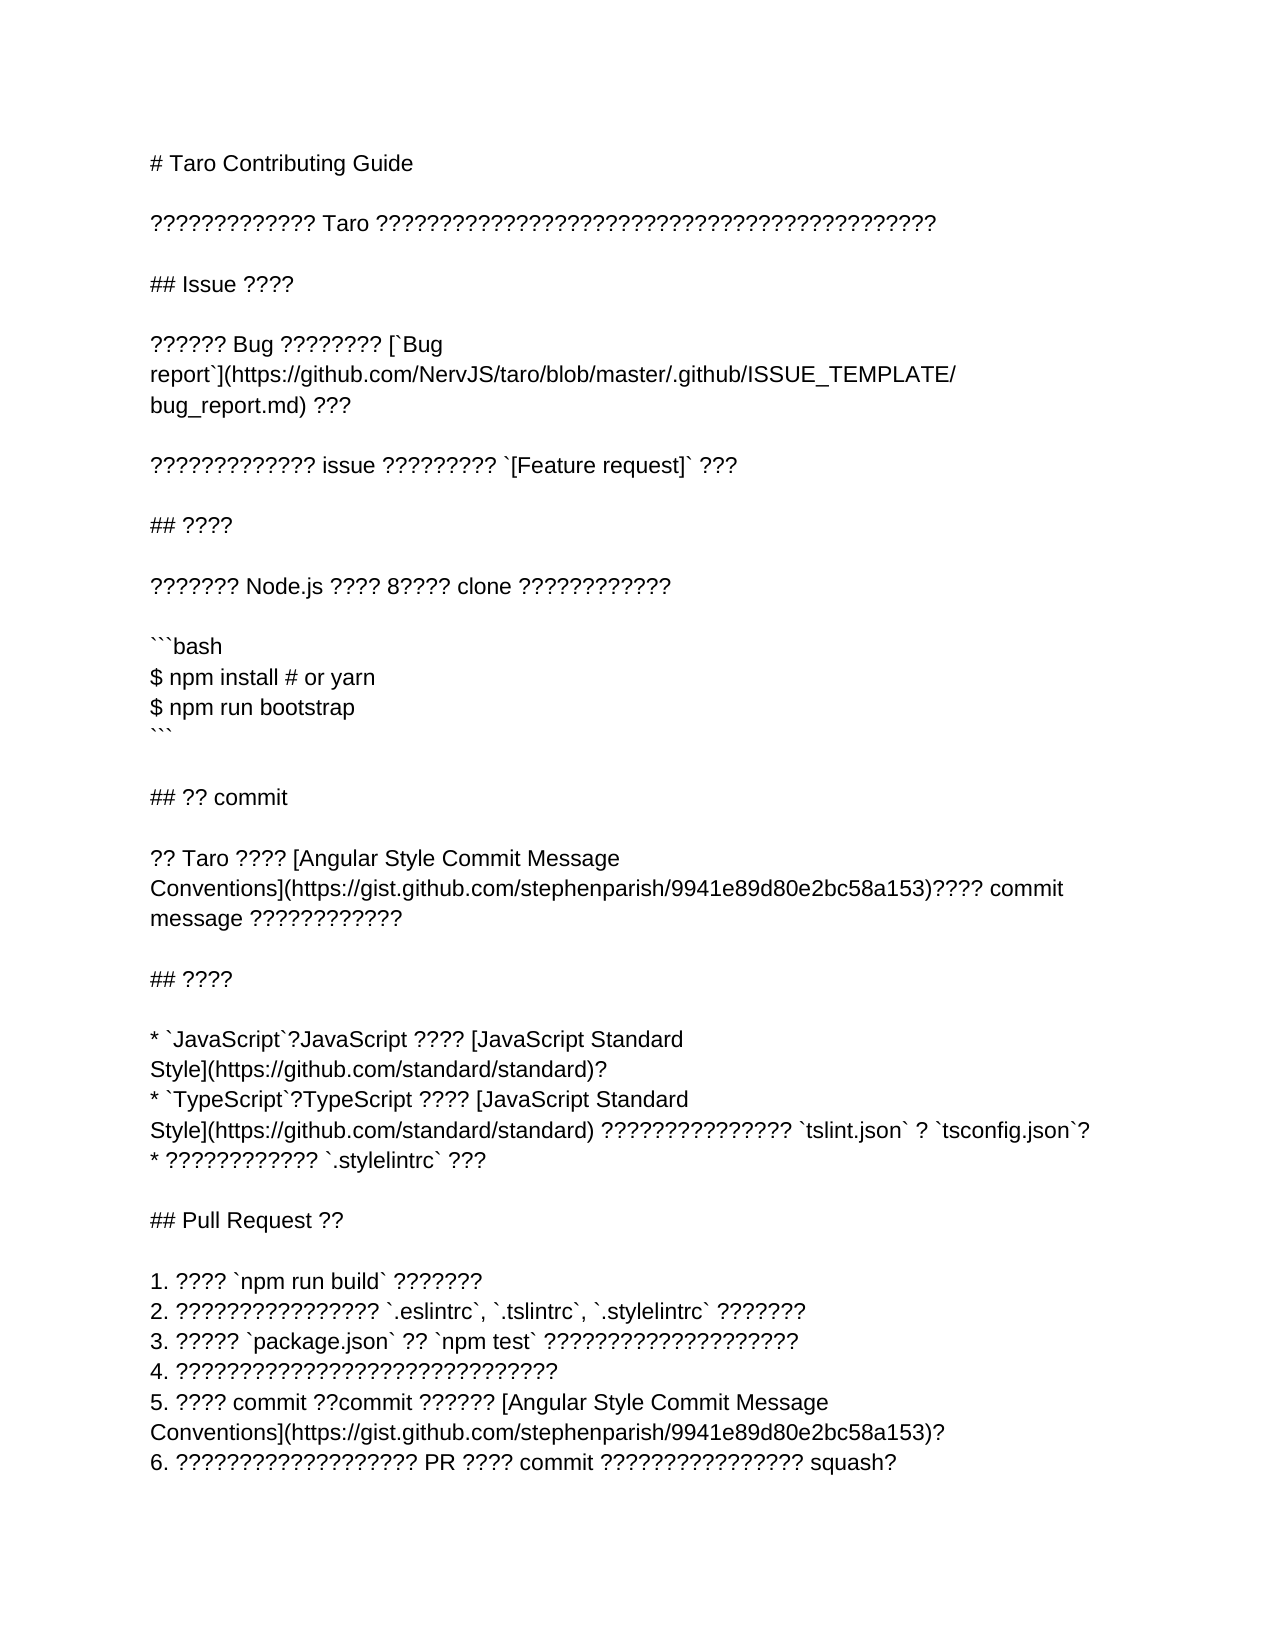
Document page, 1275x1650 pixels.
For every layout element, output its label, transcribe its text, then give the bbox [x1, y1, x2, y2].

text ## Pull Request ?? [150, 1207, 1125, 1234]
text ## ???? [150, 966, 1125, 992]
text 1. ???? `npm run build` ??????? [150, 1268, 1125, 1294]
text $ npm install # or yarn [150, 663, 1125, 690]
text ``` [150, 724, 1125, 750]
text * `TypeScript`?TypeScript ???? [JavaScript Standard Style](https://github.com/standard/standard) ??????????????? `tslint.json` ? `tsconfig.json`? [150, 1086, 1125, 1143]
text 6. ??????????????????? PR ???? commit ???????????????? squash? [150, 1449, 1125, 1475]
text ????????????? Taro ???????????????????????????????????????????? [150, 210, 1125, 237]
text 4. ?????????????????????????????? [150, 1358, 1125, 1385]
text ??????? Node.js ???? 8???? clone ???????????? [150, 573, 1125, 599]
text 2. ???????????????? `.eslintrc`, `.tslintrc`, `.stylelintrc` ??????? [150, 1298, 1125, 1324]
text ????????????? issue ????????? `[Feature request]` ??? [150, 452, 1125, 478]
text $ npm run bootstrap [150, 694, 1125, 720]
text 5. ???? commit ??commit ?????? [Angular Style Commit Message Conventions](https://gist.github.com/stephenparish/9941e89d80e2bc58a153)? [150, 1388, 1125, 1445]
text * ???????????? `.stylelintrc` ??? [150, 1147, 1125, 1173]
text ?????? Bug ???????? [`Bug report`](https://github.com/NervJS/taro/blob/master/.github/ISSUE_TEMPLATE/bug_report.md) ??? [150, 331, 1125, 418]
text # Taro Contributing Guide [150, 150, 1125, 176]
text 3. ????? `package.json` ?? `npm test` ???????????????????? [150, 1328, 1125, 1354]
text ## ?? commit [150, 784, 1125, 811]
text ## ???? [150, 512, 1125, 539]
text * `JavaScript`?JavaScript ???? [JavaScript Standard Style](https://github.com/standard/standard)? [150, 1026, 1125, 1083]
text ## Issue ???? [150, 271, 1125, 297]
text ```bash [150, 633, 1125, 660]
text ?? Taro ???? [Angular Style Commit Message Conventions](https://gist.github.com/stephenparish/9941e89d80e2bc58a153)???? commit message ???????????? [150, 845, 1125, 932]
